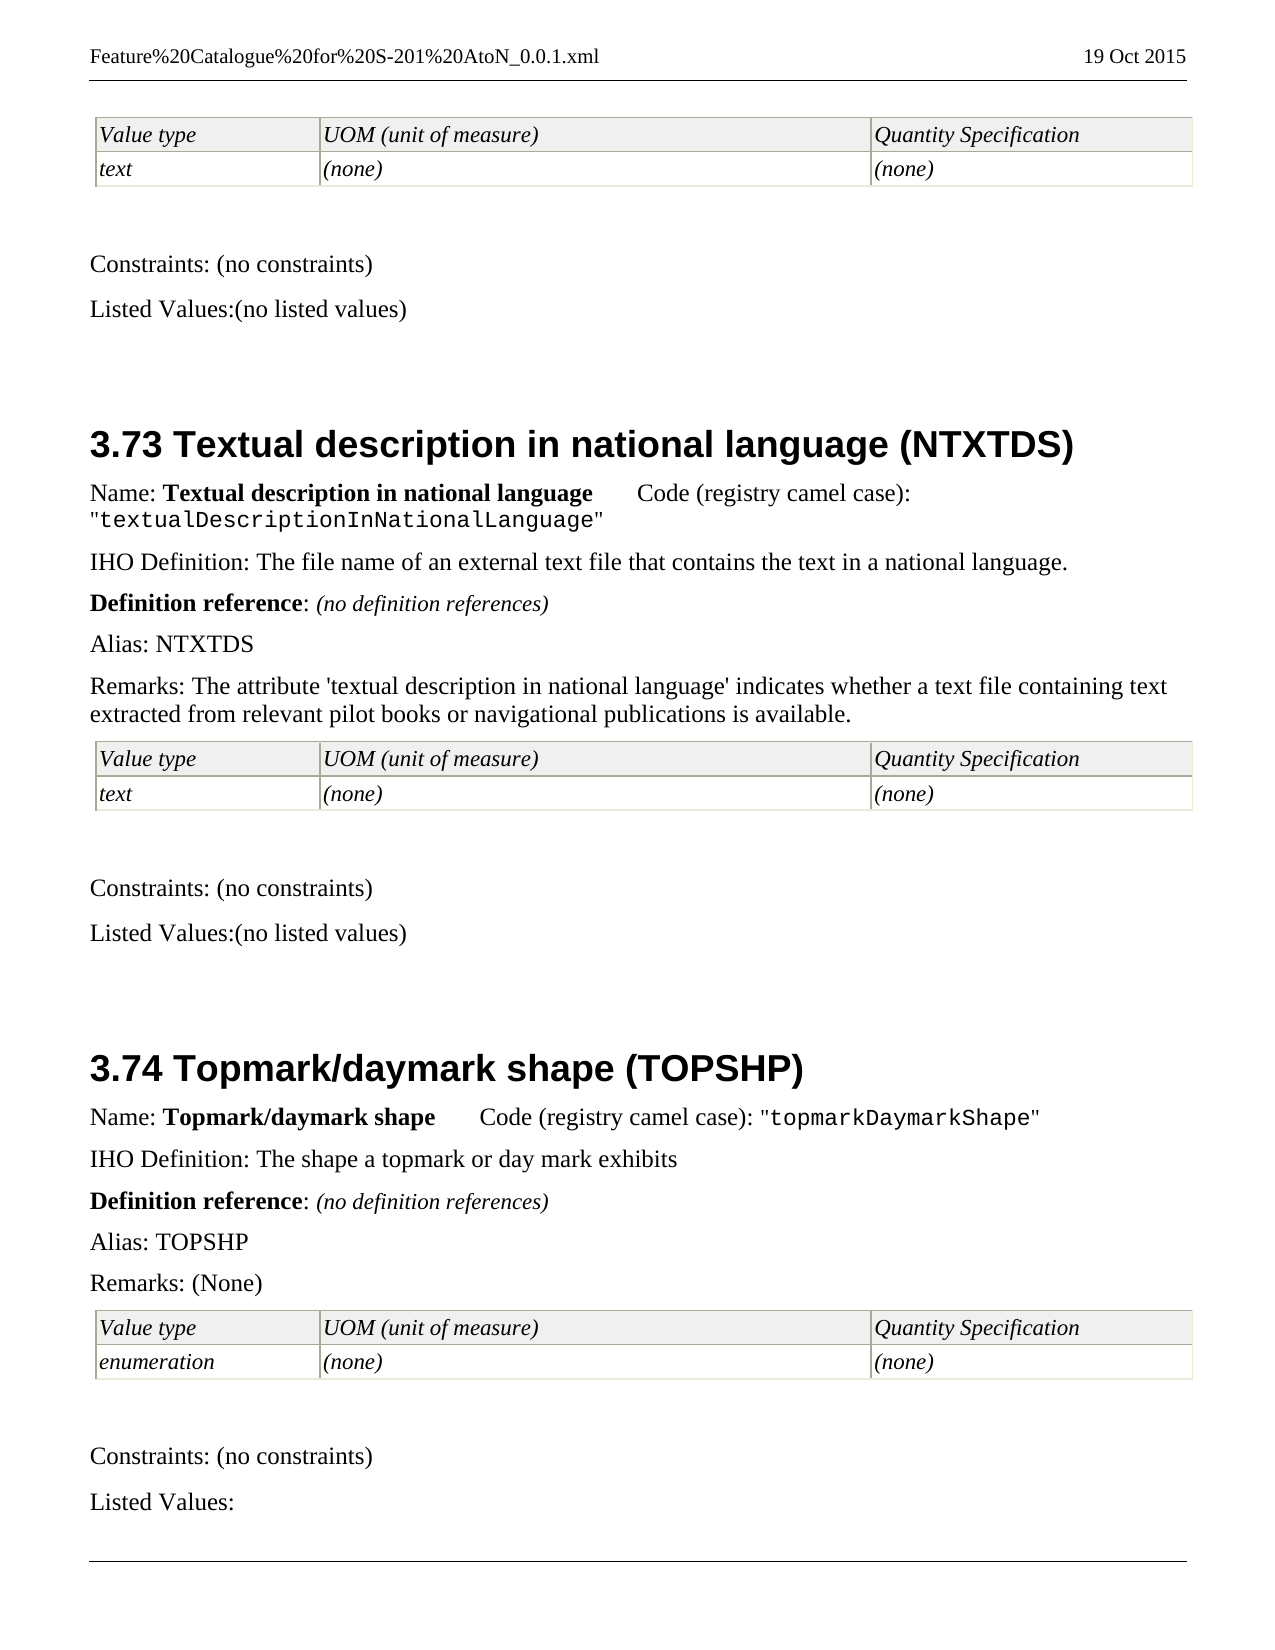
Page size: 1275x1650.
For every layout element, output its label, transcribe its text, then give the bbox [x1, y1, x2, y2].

text Definition reference: (no definition references) [89, 588, 1185, 617]
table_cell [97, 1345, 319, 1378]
subtitle 3.74 Topmark/daymark shape (TOPSHP) [89, 1046, 1185, 1089]
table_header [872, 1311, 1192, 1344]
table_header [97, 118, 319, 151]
text Name: Topmark/daymark shape Code (registry camel case): "topmarkDaymarkShape" [89, 1102, 1185, 1132]
text Remarks: The attribute 'textual description in national language' indicates whether a text file containing text extracted from relevant pilot books or navigational publications is available. [89, 671, 1185, 728]
text Constraints: (no constraints) [89, 873, 1185, 902]
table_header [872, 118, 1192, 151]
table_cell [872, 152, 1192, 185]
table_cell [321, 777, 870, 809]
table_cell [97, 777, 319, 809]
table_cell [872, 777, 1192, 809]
text Constraints: (no constraints) [89, 249, 1185, 277]
text IHO Definition: The shape a topmark or day mark exhibits [89, 1144, 1185, 1173]
text Alias: NTXTDS [89, 629, 1185, 658]
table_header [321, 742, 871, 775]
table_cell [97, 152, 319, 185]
text IHO Definition: The file name of an external text file that contains the text in a national language. [89, 547, 1185, 576]
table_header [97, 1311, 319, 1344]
text Remarks: (None) [89, 1268, 1185, 1297]
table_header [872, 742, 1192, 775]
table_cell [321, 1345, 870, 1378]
text Listed Values:(no listed values) [89, 918, 1185, 947]
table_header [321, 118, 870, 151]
text Listed Values: [89, 1487, 1185, 1516]
text Definition reference: (no definition references) [89, 1186, 1185, 1214]
text Name: Textual description in national language Code (registry camel case): "textualDescriptionInNationalLanguage" [89, 478, 1185, 534]
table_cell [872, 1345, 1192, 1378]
text Listed Values:(no listed values) [89, 294, 1185, 323]
subtitle 3.73 Textual description in national language (NTXTDS) [89, 422, 1185, 465]
text Constraints: (no constraints) [89, 1441, 1185, 1470]
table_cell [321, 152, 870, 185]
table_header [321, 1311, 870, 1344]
text Alias: TOPSHP [89, 1227, 1185, 1256]
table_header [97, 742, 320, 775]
